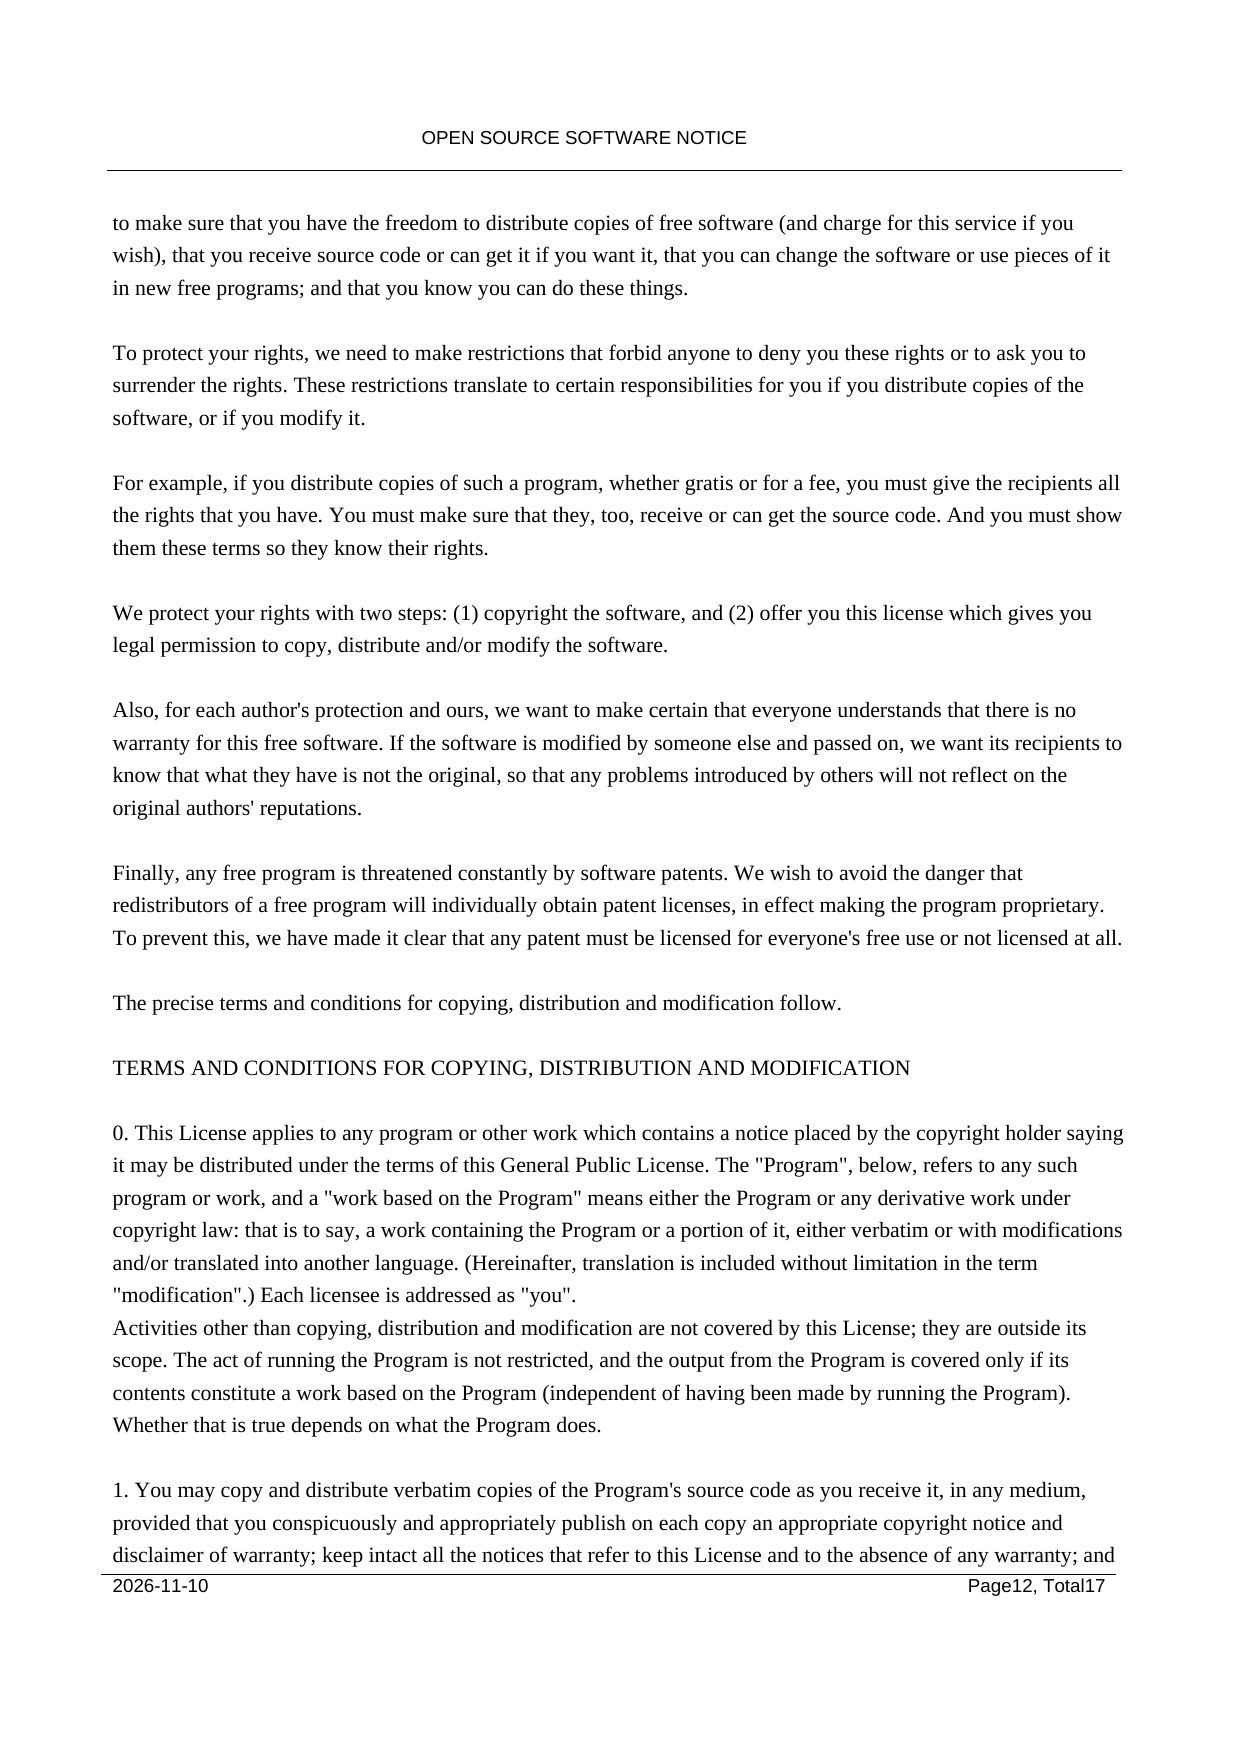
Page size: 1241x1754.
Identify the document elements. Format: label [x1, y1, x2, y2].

text [112, 206, 1128, 1571]
